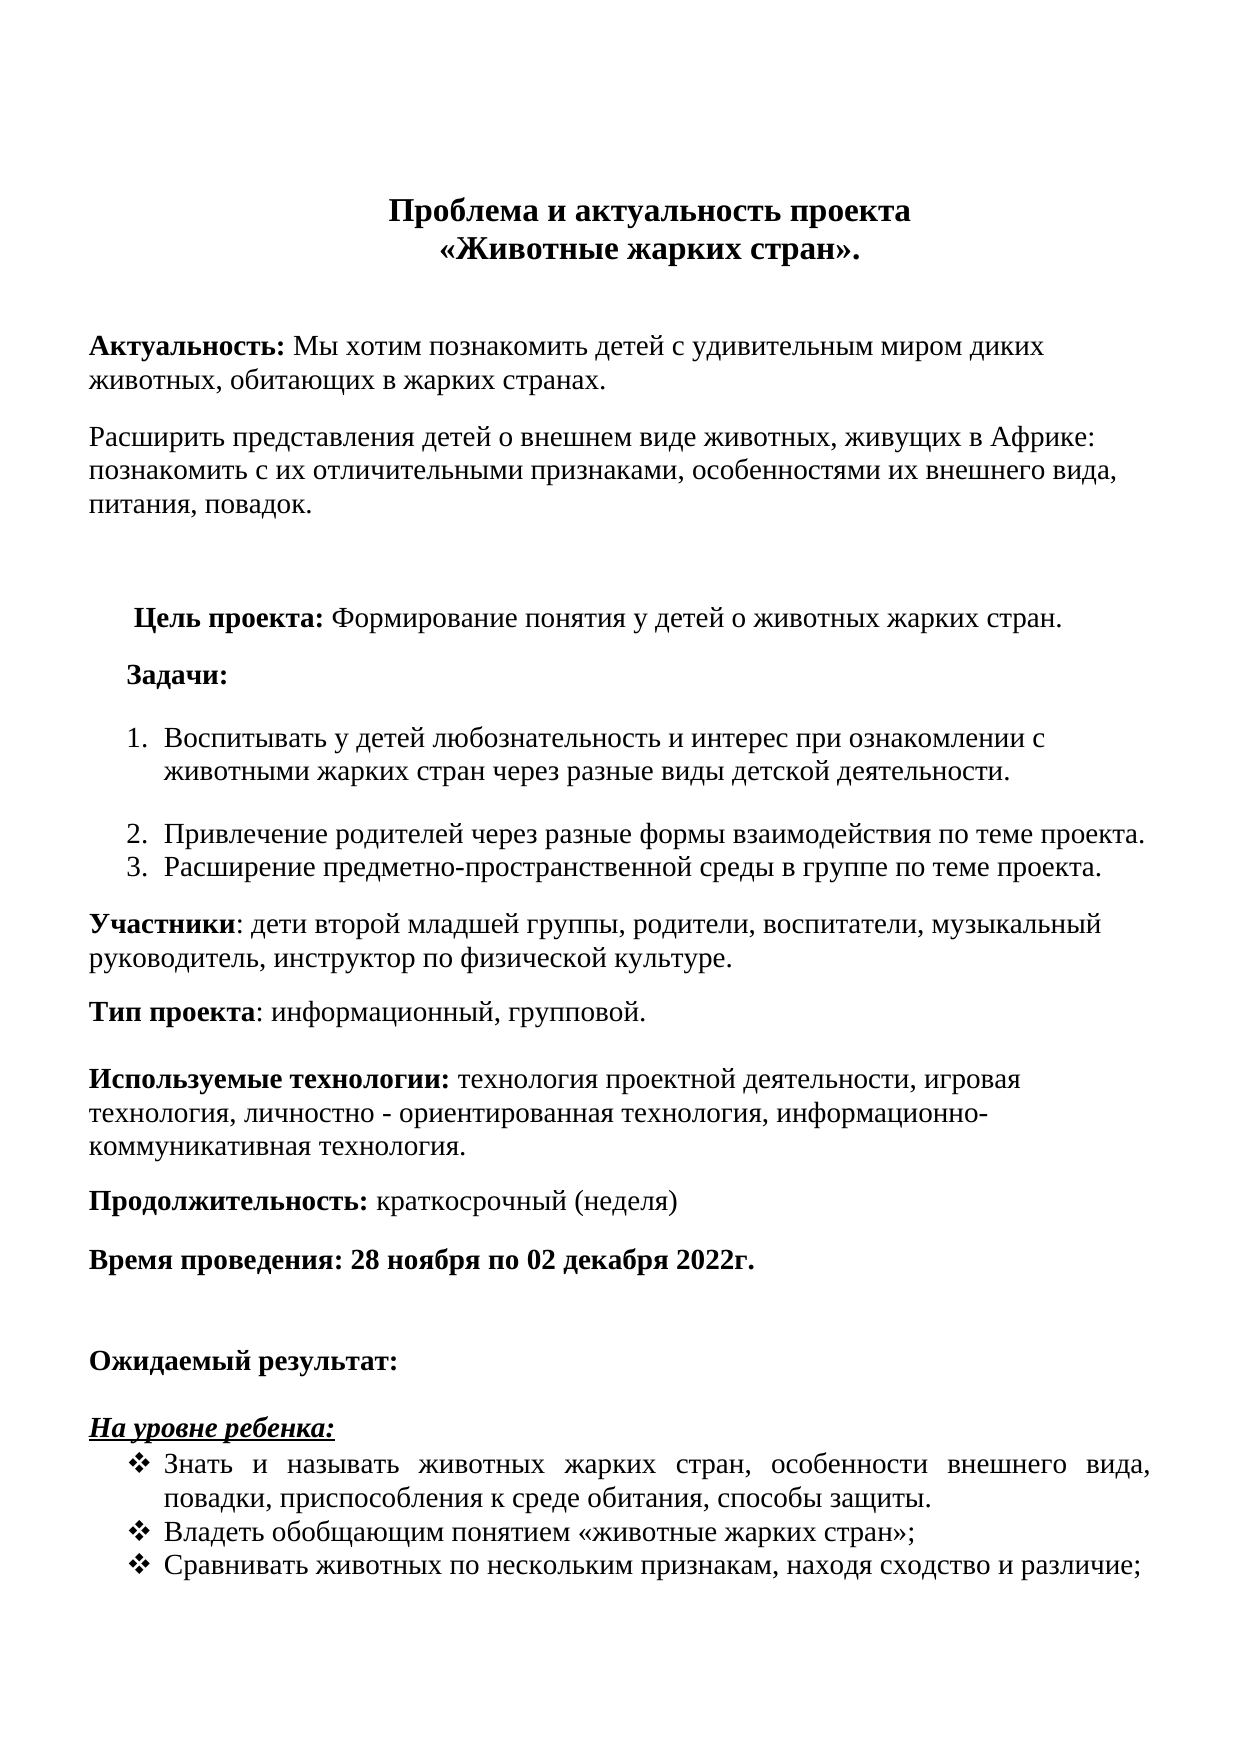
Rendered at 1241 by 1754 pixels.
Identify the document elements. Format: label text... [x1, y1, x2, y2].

text Расширить представления детей о внешнем виде животных, живущих в Африке: познакомить с их отличительными признаками, особенностями их внешнего вида, питания, повадок. [89, 419, 1152, 519]
text Проблема и актуальность проекта [89, 190, 1211, 228]
text Участники: дети второй младшей группы, родители, воспитатели, музыкальный руководитель, инструктор по физической культуре. [89, 906, 1152, 973]
list Сравнивать животных по нескольким признакам, находя сходство и различие; [126, 1547, 1152, 1581]
text Продолжительность: краткосрочный (неделя) [89, 1183, 1152, 1216]
list Знать и называть животных жарких стран, особенности внешнего вида, повадки, приспособления к среде обитания, способы защиты. [126, 1447, 1152, 1514]
list Расширение предметно-пространственной среды в группе по теме проекта. [126, 849, 1152, 883]
text Цель проекта: Формирование понятия у детей о животных жарких стран. [89, 600, 1152, 633]
list Воспитывать у детей любознательность и интерес при ознакомлении с животными жарких стран через разные виды детской деятельности. [126, 720, 1152, 787]
list Владеть обобщающим понятием «животные жарких стран»; [126, 1514, 1152, 1547]
text Ожидаемый результат: [89, 1343, 1152, 1376]
text Задачи: [89, 657, 1152, 691]
list Привлечение родителей через разные формы взаимодействия по теме проекта. [126, 816, 1152, 849]
text Время проведения: 28 ноября по 02 декабря 2022г. [89, 1242, 1211, 1276]
text «Животные жарких стран». [89, 228, 1211, 267]
text Используемые технологии: технология проектной деятельности, игровая технология, личностно - ориентированная технология, информационно-коммуникативная технология. [89, 1061, 1152, 1162]
text Тип проекта: информационный, групповой. [89, 994, 1152, 1028]
text Актуальность: Мы хотим познакомить детей с удивительным миром диких животных, обитающих в жарких странах. [89, 328, 1152, 396]
text На уровне ребенка: [89, 1410, 1152, 1443]
